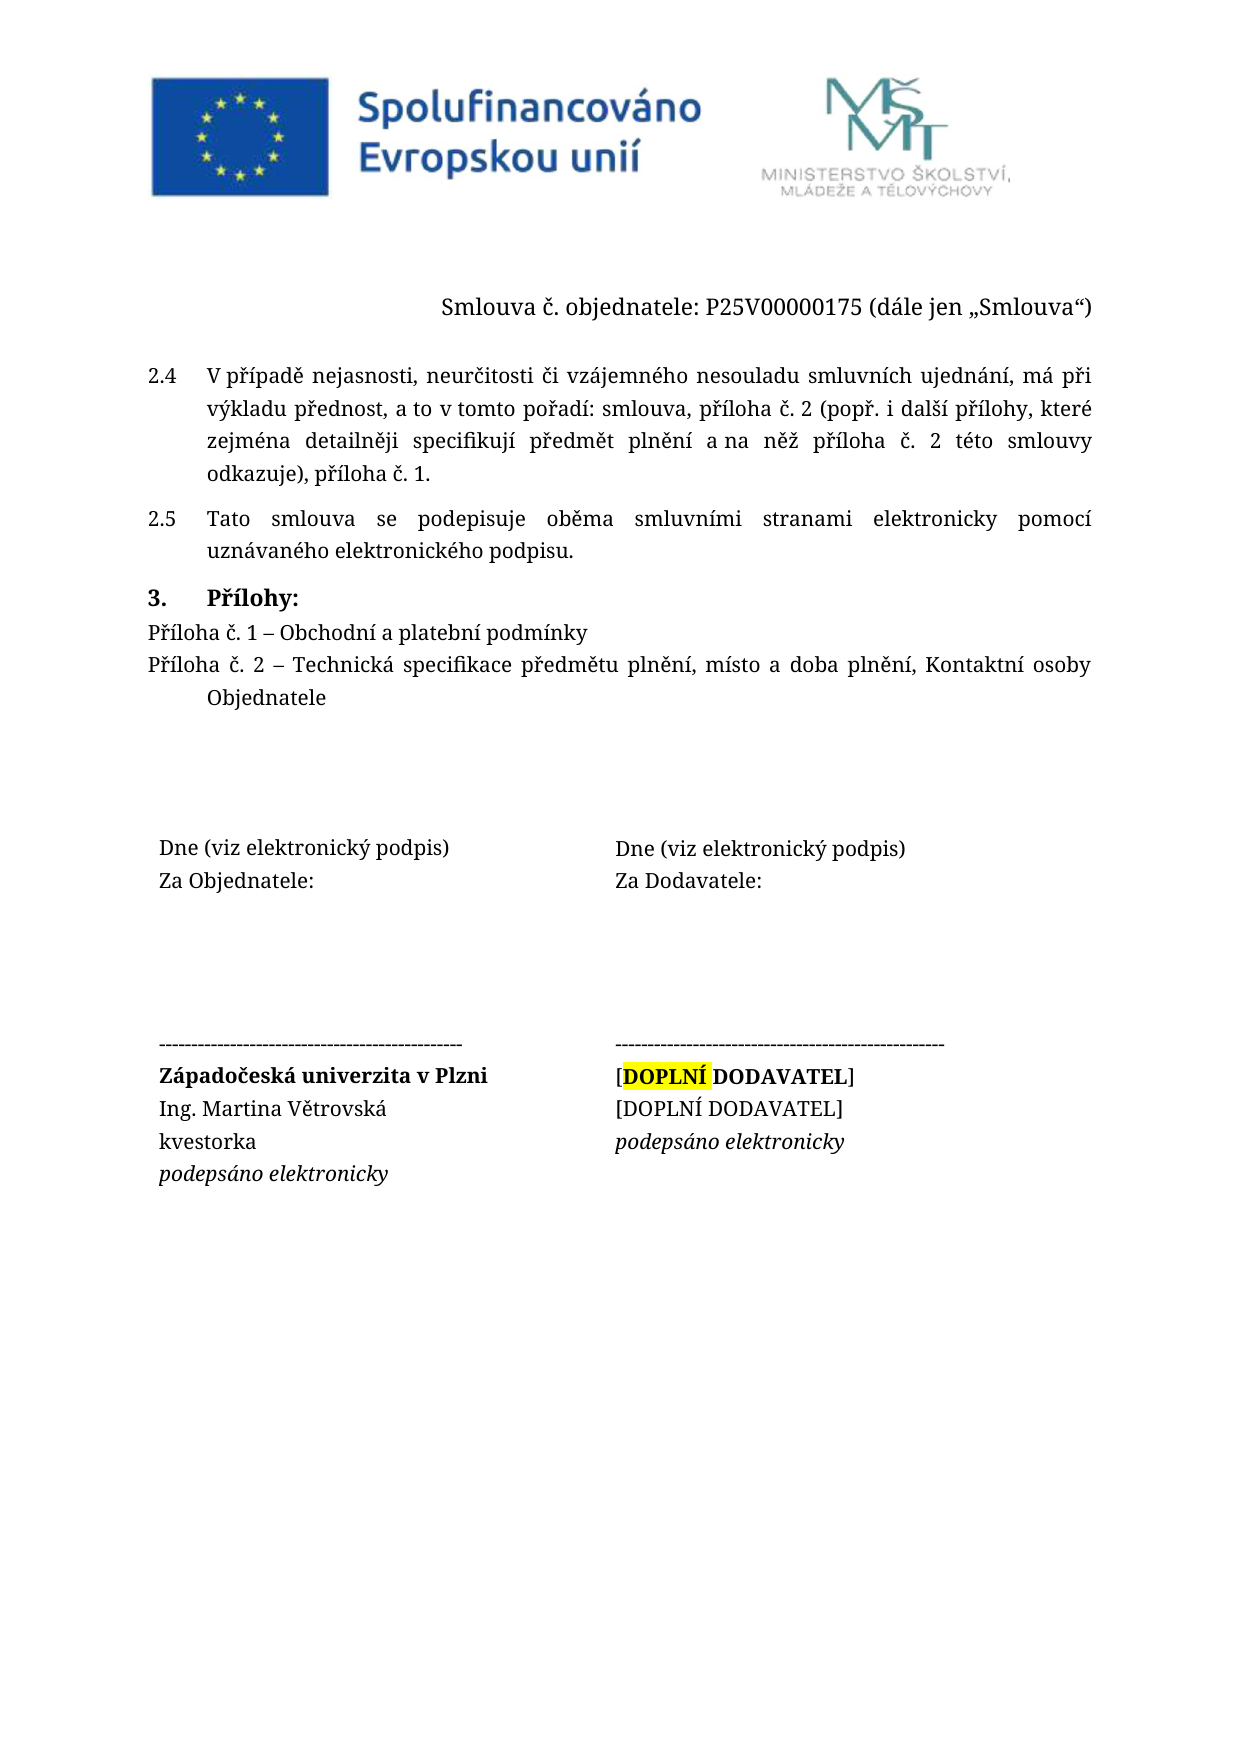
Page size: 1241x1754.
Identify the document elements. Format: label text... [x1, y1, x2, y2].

table_header Dne (viz elektronický podpis) Za Objednatele: ----------------------------------------------- Západočeská univerzita v Plzni Ing. Martina Větrovská kvestorka podepsáno elektronicky [148, 801, 604, 1192]
text Příloha č. 1 – Obchodní a platební podmínky [148, 618, 1093, 646]
table_header Dne (viz elektronický podpis) Za Dodavatele: --------------------------------------------------- [DOPLNÍ DODAVATEL] [DOPLNÍ DODAVATEL] podepsáno elektronicky [604, 801, 1060, 1192]
list Přílohy: [148, 582, 1093, 613]
list V případě nejasnosti, neurčitosti či vzájemného nesouladu smluvních ujednání, má při výkladu přednost, a to v tomto pořadí: smlouva, příloha č. 2 (popř. i další přílohy, které zejména detailněji specifikují předmět plnění a na něž příloha č. 2 této smlouvy odkazuje), příloha č. 1. [148, 361, 1093, 487]
picture [147, 73, 1012, 202]
text Příloha č. 2 – Technická specifikace předmětu plnění, místo a doba plnění, Kontaktní osoby Objednatele [148, 650, 1093, 711]
list Tato smlouva se podepisuje oběma smluvními stranami elektronicky pomocí uznávaného elektronického podpisu. [148, 504, 1093, 565]
